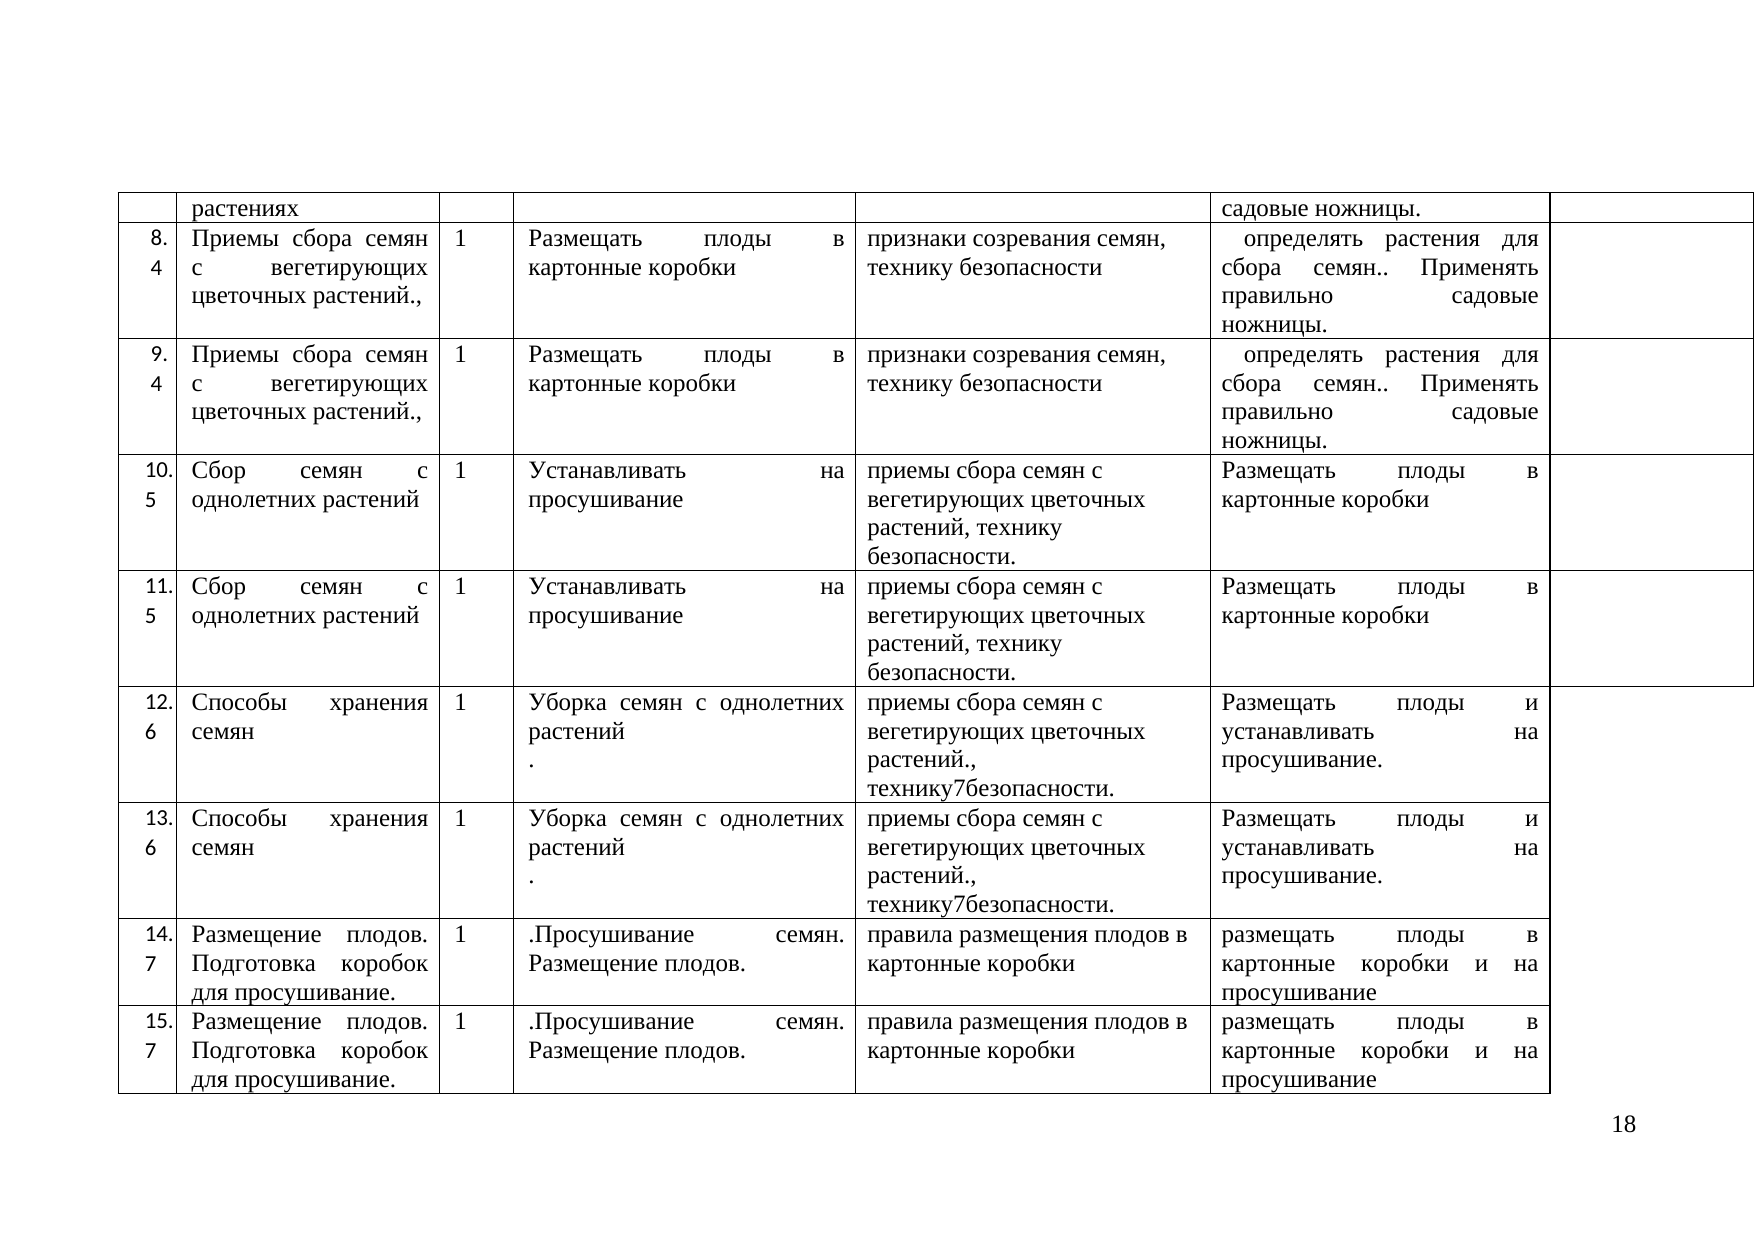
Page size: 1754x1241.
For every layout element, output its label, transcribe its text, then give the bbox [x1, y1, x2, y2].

table_cell Приемы сбора семян с вегетирующих цветочных растений., [177, 339, 439, 454]
table_cell Сбор семян с однолетних растений [177, 571, 439, 686]
table_cell Способы хранения семян [177, 687, 439, 802]
table_cell 7 [119, 919, 176, 1005]
table_cell [1551, 455, 1753, 570]
table_cell Размещение плодов. Подготовка коробок для просушивание. [177, 919, 439, 1005]
table_cell приемы сбора семян с вегетирующих цветочных растений, технику безопасности. [856, 455, 1210, 570]
table_cell 1 [440, 339, 513, 454]
table_cell Устанавливать на просушивание [514, 455, 855, 570]
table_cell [514, 1006, 855, 1093]
table_cell 4 [119, 223, 176, 338]
table_cell Способы хранения семян [177, 803, 439, 918]
table_cell Размещение плодов. Подготовка коробок для просушивание. [177, 1006, 439, 1093]
table_cell Сбор семян с однолетних растений [177, 455, 439, 570]
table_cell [514, 193, 855, 222]
table_cell Уборка семян с однолетних растений . [514, 687, 855, 802]
table_cell Уборка семян с однолетних растений . [514, 803, 855, 918]
table_cell Приемы сбора семян с вегетирующих цветочных растений., [177, 223, 439, 338]
table_cell [1551, 193, 1753, 222]
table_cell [1211, 1006, 1549, 1093]
table_cell [1551, 339, 1753, 454]
table_cell 1 [440, 1006, 513, 1093]
table_cell 6 [119, 687, 176, 802]
table_cell 1 [440, 455, 513, 570]
table_cell Устанавливать на просушивание [514, 571, 855, 686]
table_cell 1 [440, 687, 513, 802]
table_cell определять растения для сбора семян.. Применять правильно садовые ножницы. [1211, 223, 1549, 338]
table_cell 1 [440, 803, 513, 918]
table_cell признаки созревания семян, технику безопасности [856, 339, 1210, 454]
table_cell приемы сбора семян с вегетирующих цветочных растений, технику безопасности. [856, 571, 1210, 686]
table_cell 1 [440, 193, 513, 222]
table_cell признаки созревания семян, технику безопасности [856, 223, 1210, 338]
table_cell Размещать плоды и устанавливать на просушивание. [1211, 687, 1549, 802]
table_cell 6 [119, 803, 176, 918]
table_cell определять растения для сбора семян.. Применять правильно садовые ножницы. [1211, 339, 1549, 454]
table_cell [1551, 571, 1753, 686]
table_cell размещать плоды в картонные коробки и на просушивание [1211, 919, 1549, 1005]
table_cell Размещать плоды в картонные коробки [514, 223, 855, 338]
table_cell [177, 193, 439, 222]
table_cell 1 [440, 571, 513, 686]
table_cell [856, 1006, 1210, 1093]
table_cell 1 [440, 919, 513, 1005]
table_cell 4 [119, 339, 176, 454]
table_cell [1551, 223, 1753, 338]
table_cell 5 [119, 571, 176, 686]
table_cell Размещать плоды в картонные коробки [1211, 455, 1549, 570]
table_cell приемы сбора семян с вегетирующих цветочных растений., технику7безопасности. [856, 803, 1210, 918]
table_cell Размещать плоды в картонные коробки [1211, 571, 1549, 686]
table_cell Размещать плоды и устанавливать на просушивание. [1211, 803, 1549, 918]
table_cell .Просушивание семян. Размещение плодов. [514, 919, 855, 1005]
table_cell Размещать плоды в картонные коробки [514, 339, 855, 454]
table_cell 7 [119, 1006, 176, 1093]
table_cell 3 [119, 193, 176, 222]
table_cell правила размещения плодов в картонные коробки [856, 919, 1210, 1005]
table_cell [856, 193, 1210, 222]
table_cell приемы сбора семян с вегетирующих цветочных растений., технику7безопасности. [856, 687, 1210, 802]
table_cell 1 [440, 223, 513, 338]
table_cell 5 [119, 455, 176, 570]
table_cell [1211, 193, 1549, 222]
